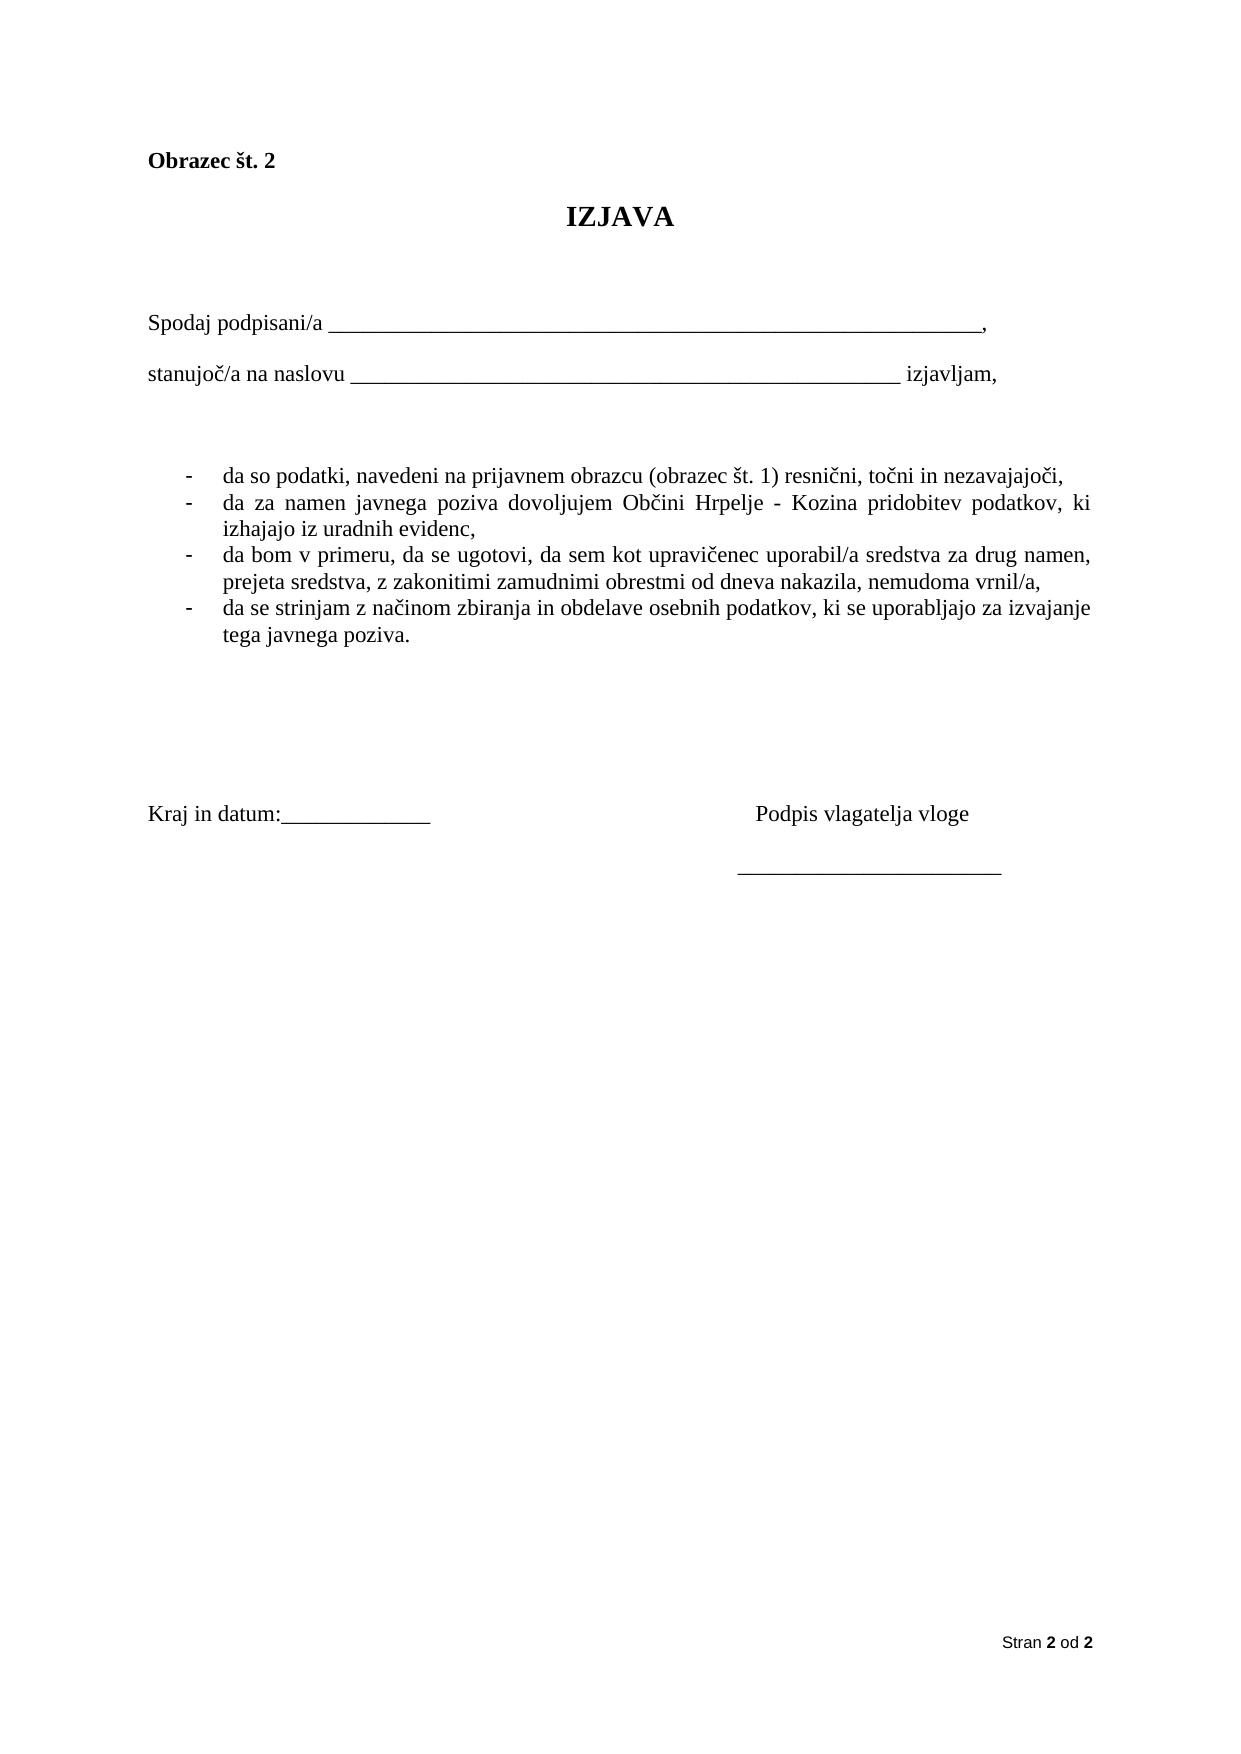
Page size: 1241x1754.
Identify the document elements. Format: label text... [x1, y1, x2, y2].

list da za namen javnega poziva dovoljujem Občini Hrpelje - Kozina pridobitev podatkov, ki izhajajo iz uradnih evidenc, [185, 489, 1093, 541]
list da bom v primeru, da se ugotovi, da sem kot upravičenec uporabil/a sredstva za drug namen, prejeta sredstva, z zakonitimi zamudnimi obrestmi od dneva nakazila, nemudoma vrnil/a, [185, 541, 1093, 594]
list da so podatki, navedeni na prijavnem obrazcu (obrazec št. 1) resnični, točni in nezavajajoči, [185, 462, 1093, 489]
list da se strinjam z načinom zbiranja in obdelave osebnih podatkov, ki se uporabljajo za izvajanje tega javnega poziva. [185, 594, 1093, 647]
text IZJAVA [148, 199, 1093, 232]
text Spodaj podpisani/a _________________________________________________________, [148, 309, 1093, 335]
text _______________________ [664, 851, 1093, 878]
text Kraj in datum:_____________ Podpis vlagatelja vloge [148, 800, 1093, 827]
text stanujoč/a na naslovu ________________________________________________ izjavljam, [148, 360, 1093, 386]
text Obrazec št. 2 [148, 148, 1093, 174]
